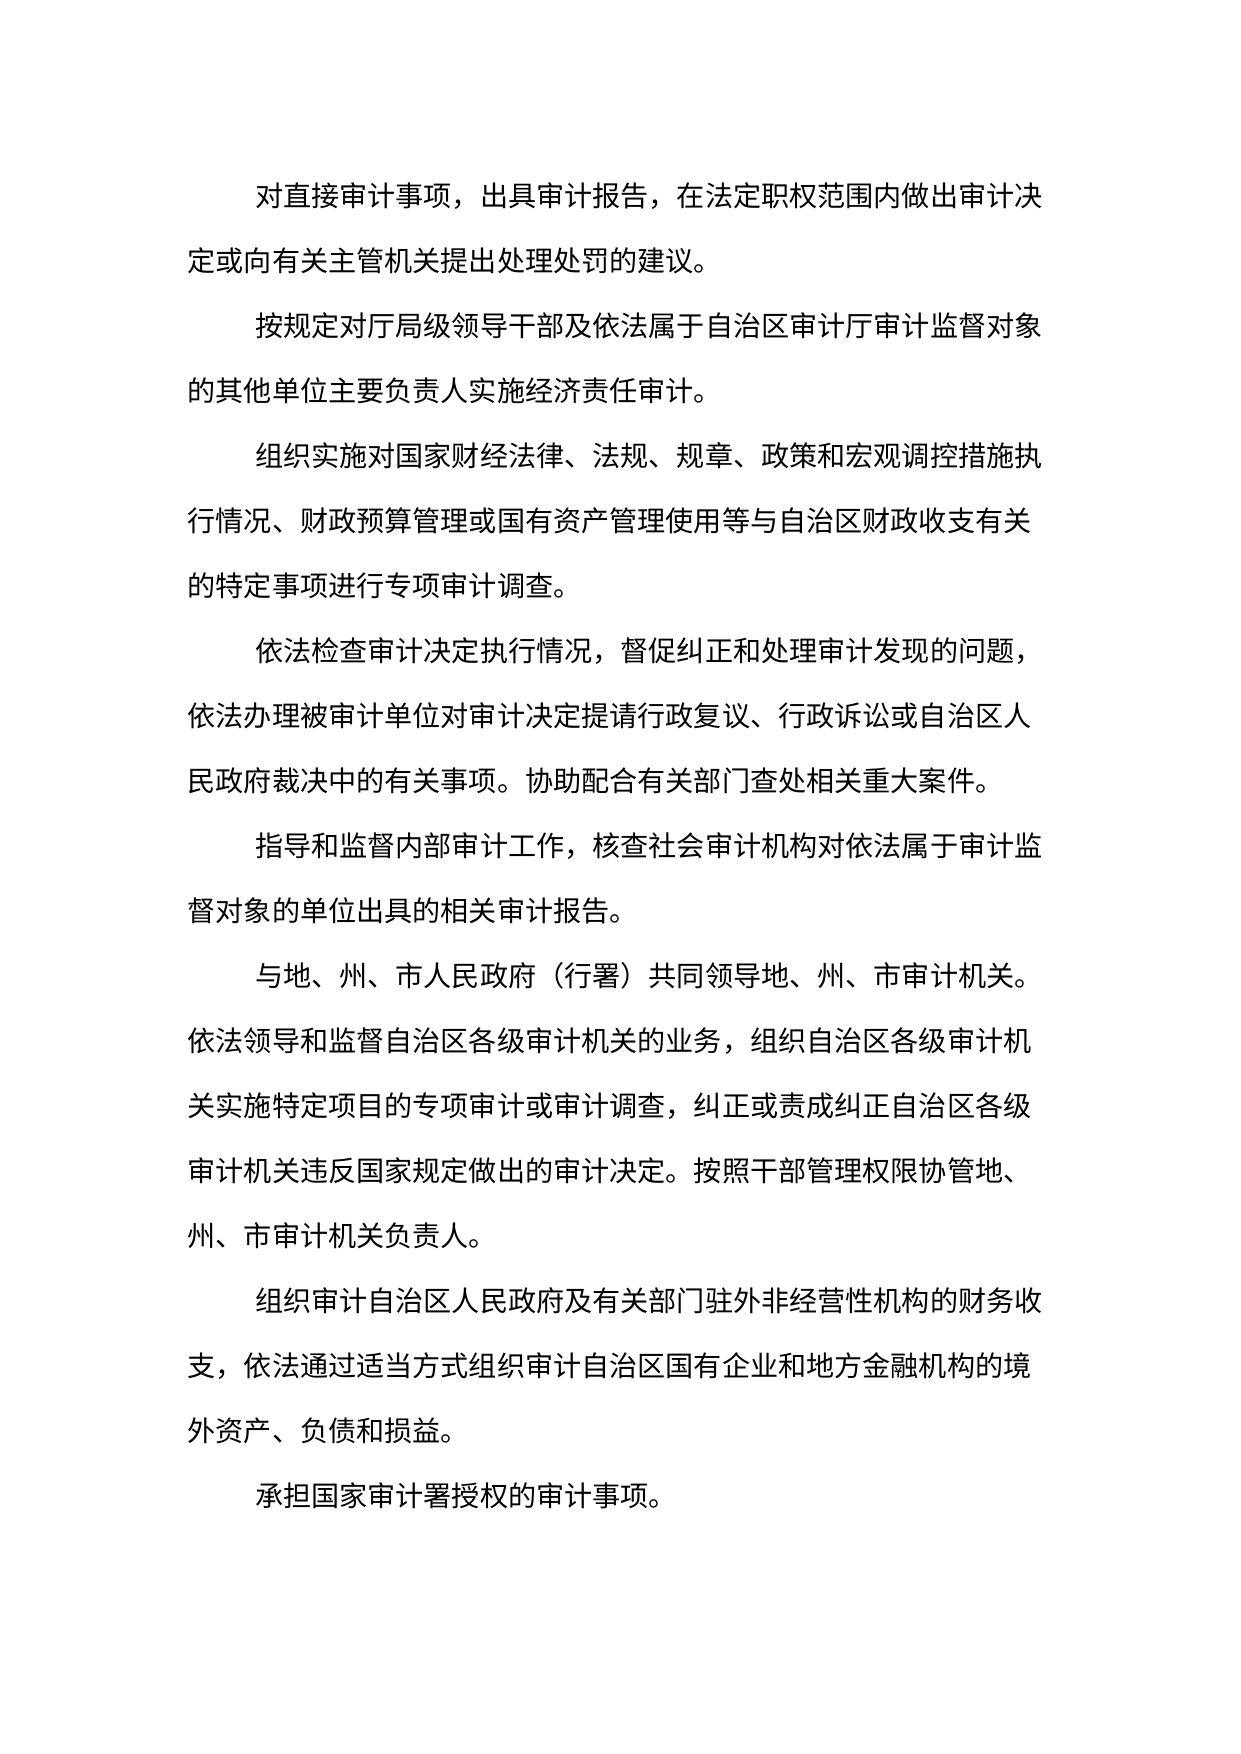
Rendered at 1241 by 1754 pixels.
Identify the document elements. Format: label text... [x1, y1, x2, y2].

text 组织审计自治区人民政府及有关部门驻外非经营性机构的财务收支，依法通过适当方式组织审计自治区国有企业和地方金融机构的境外资产、负债和损益。 [187, 1267, 1053, 1462]
text 依法检查审计决定执行情况，督促纠正和处理审计发现的问题，依法办理被审计单位对审计决定提请行政复议、行政诉讼或自治区人民政府裁决中的有关事项。协助配合有关部门查处相关重大案件。 [187, 617, 1053, 812]
text 组织实施对国家财经法律、法规、规章、政策和宏观调控措施执行情况、财政预算管理或国有资产管理使用等与自治区财政收支有关的特定事项进行专项审计调查。 [187, 422, 1053, 617]
text 对直接审计事项，出具审计报告，在法定职权范围内做出审计决定或向有关主管机关提出处理处罚的建议。 [187, 162, 1053, 292]
text 指导和监督内部审计工作，核查社会审计机构对依法属于审计监督对象的单位出具的相关审计报告。 [187, 812, 1053, 942]
text 按规定对厅局级领导干部及依法属于自治区审计厅审计监督对象的其他单位主要负责人实施经济责任审计。 [187, 292, 1053, 422]
text 与地、州、市人民政府（行署）共同领导地、州、市审计机关。依法领导和监督自治区各级审计机关的业务，组织自治区各级审计机关实施特定项目的专项审计或审计调查，纠正或责成纠正自治区各级审计机关违反国家规定做出的审计决定。按照干部管理权限协管地、州、市审计机关负责人。 [187, 942, 1053, 1267]
text 承担国家审计署授权的审计事项。 [187, 1462, 1053, 1527]
